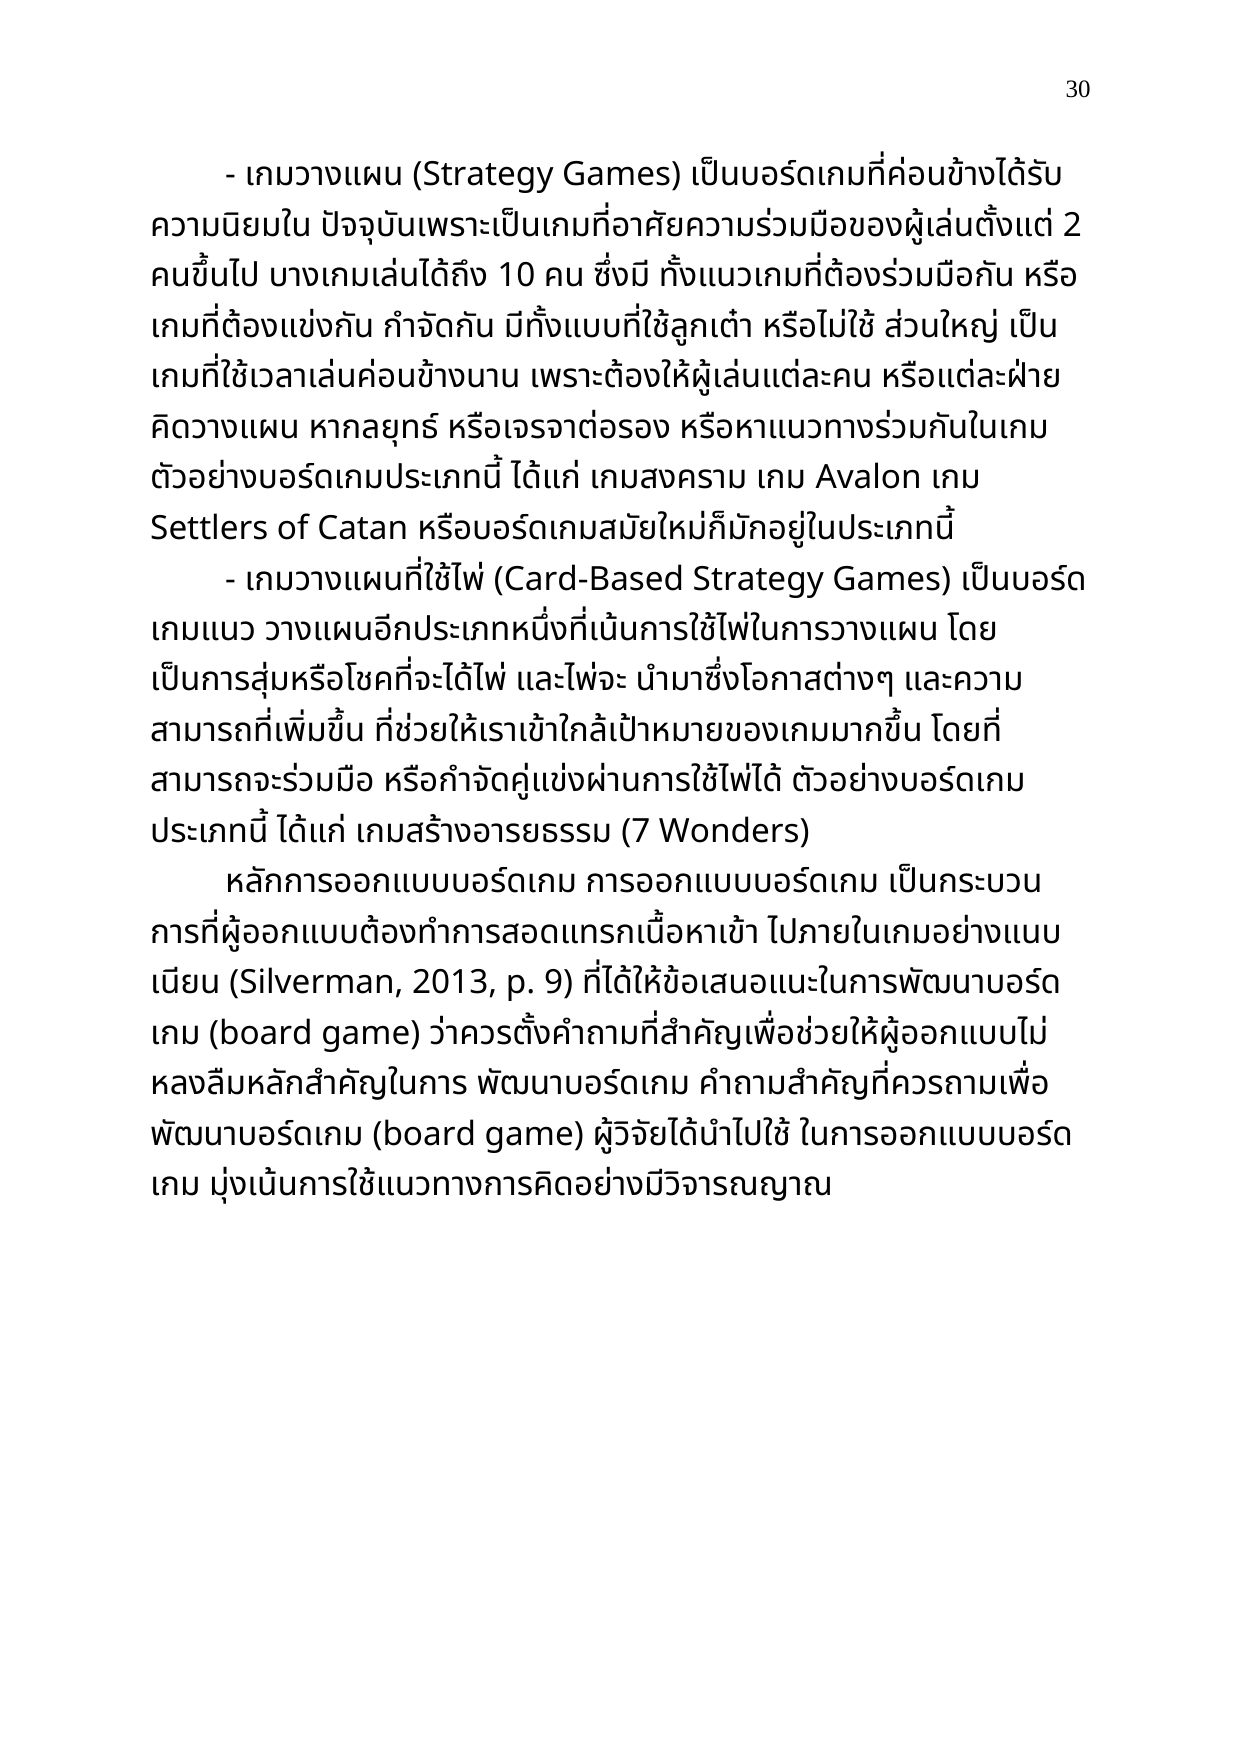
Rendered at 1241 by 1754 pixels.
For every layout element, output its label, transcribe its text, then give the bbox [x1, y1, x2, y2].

text หลักการออกแบบบอร์ดเกม การออกแบบบอร์ดเกม เป็นกระบวนการที่ผู้ออกแบบต้องทำการสอดแทรกเนื้อหาเข้า ไปภายในเกมอย่างแนบเนียน (Silverman, 2013, p. 9) ที่ได้ให้ข้อเสนอแนะในการพัฒนาบอร์ด เกม (board game) ว่าควรตั้งคำถามที่สำคัญเพื่อช่วยให้ผู้ออกแบบไม่หลงลืมหลักสำคัญในการ พัฒนาบอร์ดเกม คำถามสำคัญที่ควรถามเพื่อพัฒนาบอร์ดเกม (board game) ผู้วิจัยได้นำไปใช้ ในการออกแบบบอร์ดเกม มุ่งเน้นการใช้แนวทางการคิดอย่างมีวิจารณญาณ [150, 857, 1090, 1211]
text - เกมวางแผน (Strategy Games) เป็นบอร์ดเกมที่ค่อนข้างได้รับความนิยมใน ปัจจุบันเพราะเป็นเกมที่อาศัยความร่วมมือของผู้เล่นตั้งแต่ 2 คนขึ้นไป บางเกมเล่นได้ถึง 10 คน ซึ่งมี ทั้งแนวเกมที่ต้องร่วมมือกัน หรือเกมที่ต้องแข่งกัน กำจัดกัน มีทั้งแบบที่ใช้ลูกเต๋า หรือไม่ใช้ ส่วนใหญ่ เป็นเกมที่ใช้เวลาเล่นค่อนข้างนาน เพราะต้องให้ผู้เล่นแต่ละคน หรือแต่ละฝ่ายคิดวางแผน หากลยุทธ์ หรือเจรจาต่อรอง หรือหาแนวทางร่วมกันในเกม ตัวอย่างบอร์ดเกมประเภทนี้ ได้แก่ เกมสงคราม เกม Avalon เกม Settlers of Catan หรือบอร์ดเกมสมัยใหม่ก็มักอยู่ในประเภทนี้ [150, 150, 1090, 554]
text - เกมวางแผนที่ใช้ไพ่ (Card-Based Strategy Games) เป็นบอร์ดเกมแนว วางแผนอีกประเภทหนึ่งที่เน้นการใช้ไพ่ในการวางแผน โดยเป็นการสุ่มหรือโชคที่จะได้ไพ่ และไพ่จะ นำมาซึ่งโอกาสต่างๆ และความสามารถที่เพิ่มขึ้น ที่ช่วยให้เราเข้าใกล้เป้าหมายของเกมมากขึ้น โดยที่ สามารถจะร่วมมือ หรือกำจัดคู่แข่งผ่านการใช้ไพ่ได้ ตัวอย่างบอร์ดเกมประเภทนี้ ได้แก่ เกมสร้างอารยธรรม (7 Wonders) [150, 554, 1090, 857]
